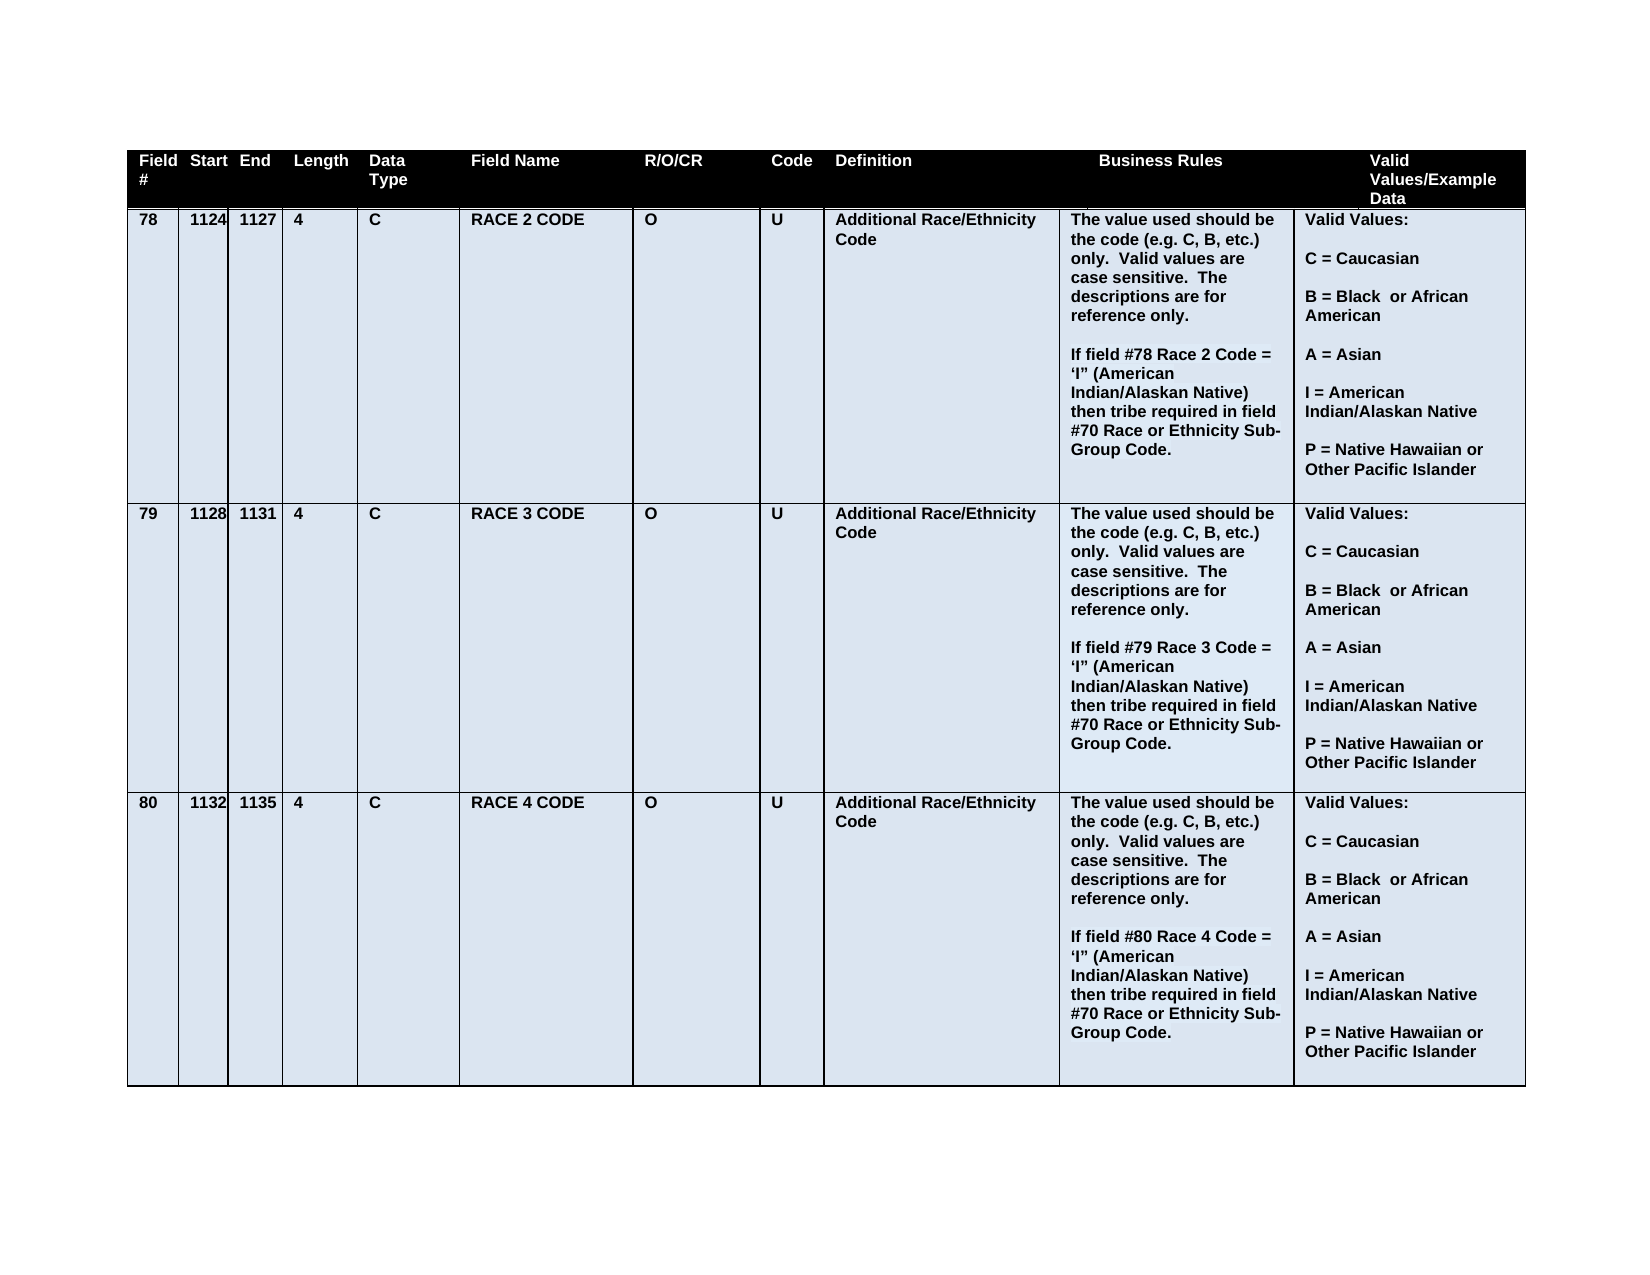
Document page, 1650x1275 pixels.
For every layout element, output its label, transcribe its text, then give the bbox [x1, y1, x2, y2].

table_cell O [634, 504, 759, 791]
table_cell The value used should be the code (e.g. C, B, etc.) only. Valid values are case sensitive. The descriptions are for reference only. If field #80 Race 4 Code = ‘I” (American Indian/Alaskan Native) then tribe required in field #70 Race or Ethnicity Sub-Group Code. [1060, 793, 1293, 1085]
table_cell Additional Race/Ethnicity Code [825, 210, 1059, 502]
table_header Length [283, 151, 357, 208]
table_cell 1124 [179, 210, 227, 502]
table_cell 4 [283, 210, 357, 502]
table_header Valid Values/Example Data [1359, 151, 1525, 208]
table_cell 4 [283, 793, 357, 1085]
table_cell The value used should be the code (e.g. C, B, etc.) only. Valid values are case sensitive. The descriptions are for reference only. If field #79 Race 3 Code = ‘I” (American Indian/Alaskan Native) then tribe required in field #70 Race or Ethnicity Sub-Group Code. [1060, 504, 1293, 791]
table_cell C [358, 793, 459, 1085]
table_header End [229, 151, 282, 208]
table_cell C [358, 504, 459, 791]
table_header R/O/CR [634, 151, 759, 208]
table_cell 1128 [179, 504, 227, 791]
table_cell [1295, 793, 1525, 1085]
table_cell 80 [128, 793, 178, 1085]
table_header Code [761, 151, 823, 208]
table_cell U [761, 504, 823, 791]
table_cell O [634, 210, 759, 502]
table_header Definition [825, 151, 1087, 208]
table_cell RACE 4 CODE [460, 793, 632, 1085]
table_header Data Type [358, 151, 459, 208]
table_cell C [358, 210, 459, 502]
table_cell 79 [128, 504, 178, 791]
table_cell 4 [283, 504, 357, 791]
table_header Field Name [460, 151, 632, 208]
table_cell RACE 3 CODE [460, 504, 632, 791]
table_cell U [761, 210, 823, 502]
table_cell The value used should be the code (e.g. C, B, etc.) only. Valid values are case sensitive. The descriptions are for reference only. If field #78 Race 2 Code = ‘I” (American Indian/Alaskan Native) then tribe required in field #70 Race or Ethnicity Sub-Group Code. [1060, 210, 1293, 502]
table_header Business Rules [1088, 151, 1358, 208]
table_cell 1132 [179, 793, 227, 1085]
table_cell Additional Race/Ethnicity Code [825, 793, 1059, 1085]
table_cell 1135 [229, 793, 282, 1085]
table_cell RACE 2 CODE [460, 210, 632, 502]
table_cell O [634, 793, 759, 1085]
table_header Field # [128, 151, 178, 208]
table_cell 78 [128, 210, 178, 502]
table_cell U [761, 793, 823, 1085]
table_cell Additional Race/Ethnicity Code [825, 504, 1059, 791]
table_cell 1131 [229, 504, 282, 791]
table_header Start [179, 151, 227, 208]
table_cell 1127 [229, 210, 282, 502]
